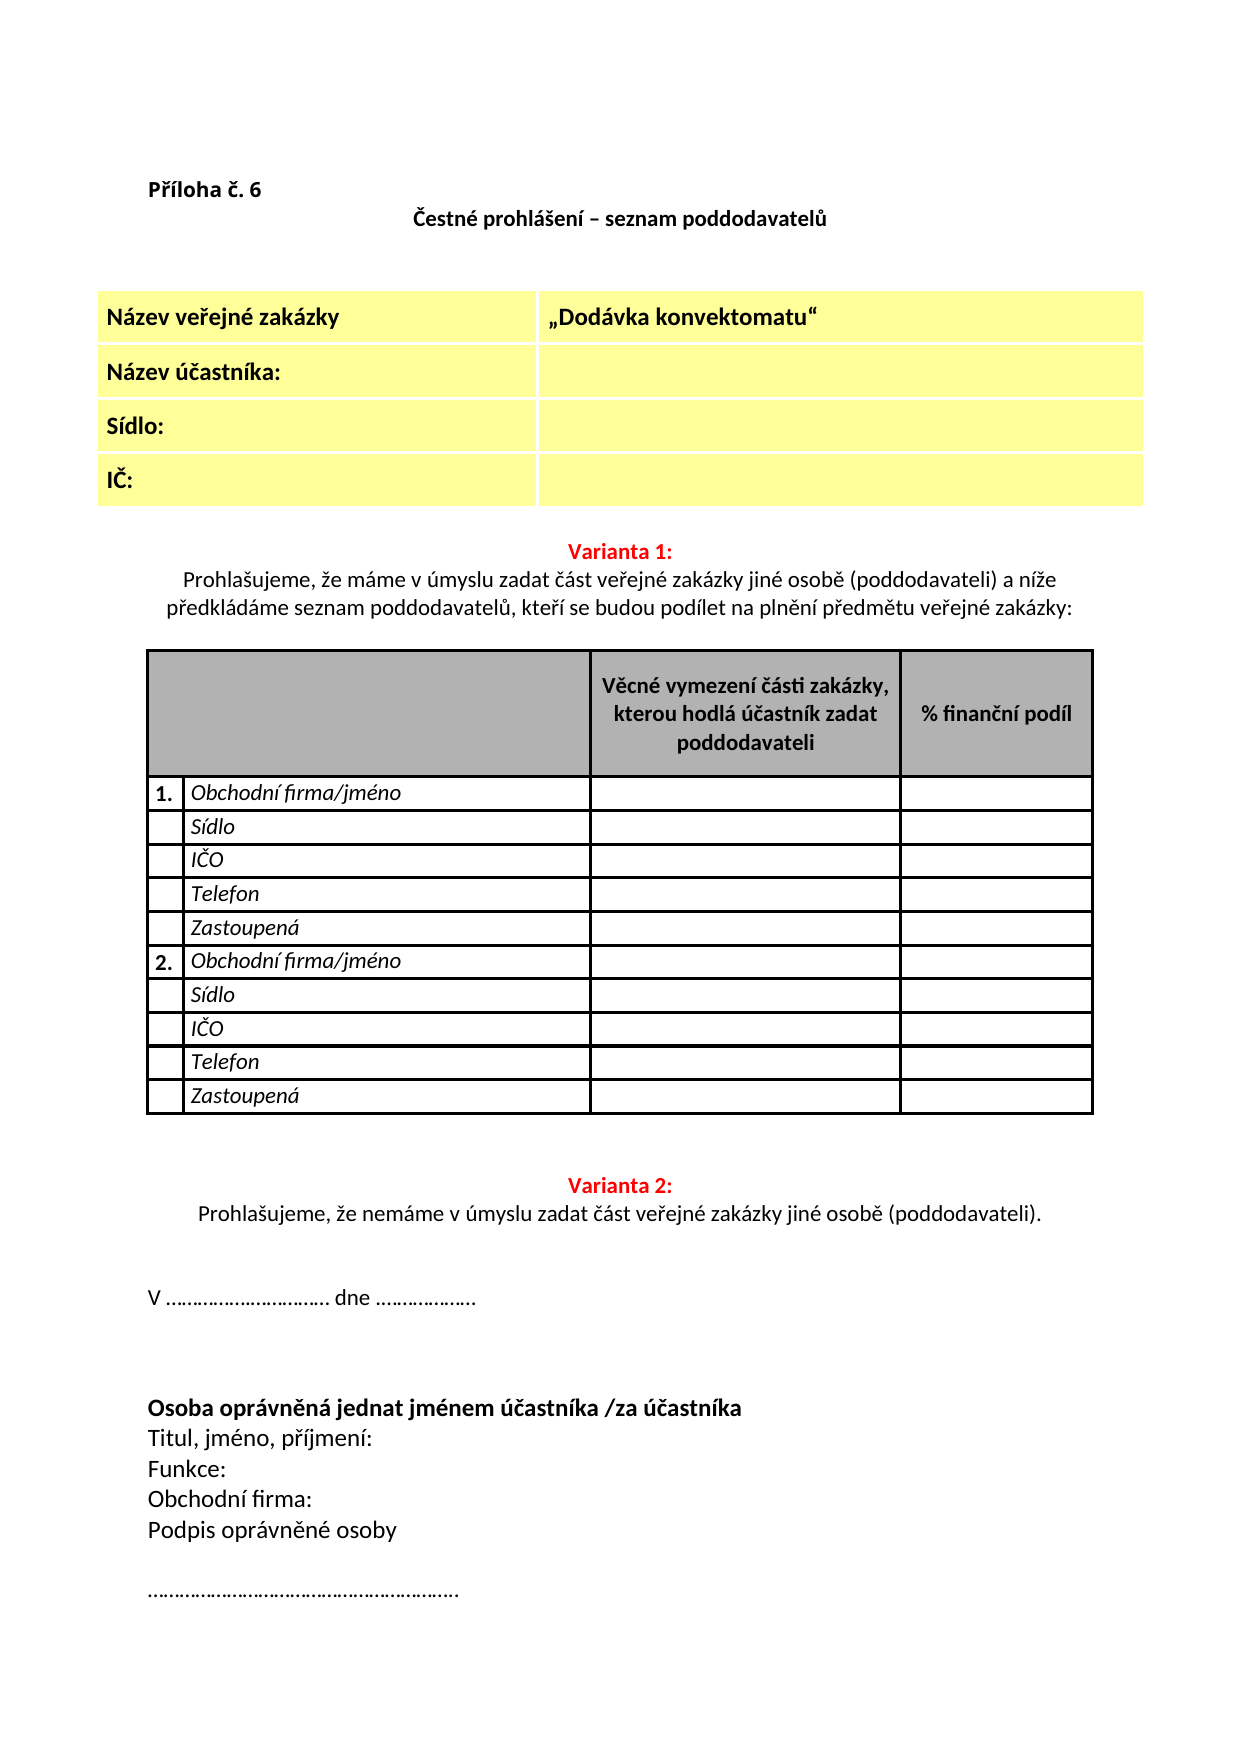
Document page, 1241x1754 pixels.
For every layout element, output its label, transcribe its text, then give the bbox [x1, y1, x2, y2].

table_cell Název účastníka: [98, 345, 536, 397]
table_cell 2. [149, 947, 182, 977]
table_header Název veřejné zakázky [98, 291, 536, 342]
table_cell [539, 345, 1143, 397]
table_cell [149, 812, 182, 842]
table_header Věcné vymezení části zakázky, kterou hodlá účastník zadat poddodavateli [592, 652, 899, 775]
table_cell Zastoupená [185, 913, 589, 943]
table_cell [902, 947, 1091, 977]
table_cell [592, 1048, 899, 1078]
table_header „Dodávka konvektomatu“ [539, 291, 1143, 342]
table_cell [539, 454, 1143, 506]
table_cell [149, 879, 182, 910]
table_cell [539, 400, 1143, 451]
table_cell Sídlo: [98, 400, 536, 451]
table_cell Telefon [185, 1048, 589, 1078]
table_cell [149, 980, 182, 1011]
table_cell [902, 1048, 1091, 1078]
table_cell Telefon [185, 879, 589, 910]
text Titul, jméno, příjmení: [148, 1422, 1093, 1453]
table_cell [592, 980, 899, 1011]
list Varianta 2: [148, 1171, 1093, 1199]
table_cell [902, 879, 1091, 910]
table_cell [149, 1081, 182, 1112]
table_cell Sídlo [185, 812, 589, 842]
table_cell [902, 980, 1091, 1011]
table_cell [149, 846, 182, 876]
table_cell [592, 778, 899, 809]
table_header % finanční podíl [902, 652, 1091, 775]
table_cell [149, 913, 182, 943]
text Čestné prohlášení – seznam poddodavatelů [148, 204, 1093, 232]
table_cell Zastoupená [185, 1081, 589, 1112]
list Prohlašujeme, že máme v úmyslu zadat část veřejné zakázky jiné osobě (poddodavateli) a níže předkládáme seznam poddodavatelů, kteří se budou podílet na plnění předmětu veřejné zakázky: [148, 565, 1093, 621]
table_cell IČO [185, 846, 589, 876]
table_cell [902, 1014, 1091, 1044]
table_cell [592, 879, 899, 910]
list ………………………………………………….. [148, 1575, 1093, 1603]
table_cell [902, 812, 1091, 842]
list Varianta 1: [148, 537, 1093, 565]
text V …………….…………… dne .……………… [148, 1283, 1093, 1311]
table_header [149, 652, 589, 775]
table_cell [902, 913, 1091, 943]
text Osoba oprávněná jednat jménem účastníka /za účastníka [148, 1392, 1093, 1422]
table_cell IČ: [98, 454, 536, 506]
text Funkce: [148, 1453, 1093, 1483]
table_cell [149, 1014, 182, 1044]
table_cell [149, 1048, 182, 1078]
table_cell IČO [185, 1014, 589, 1044]
text Obchodní firma: [148, 1483, 1093, 1514]
text Podpis oprávněné osoby [148, 1514, 1093, 1544]
table_cell [592, 1081, 899, 1112]
table_cell Obchodní firma/jméno [185, 947, 589, 977]
table_cell [902, 1081, 1091, 1112]
table_cell [902, 846, 1091, 876]
list Prohlašujeme, že nemáme v úmyslu zadat část veřejné zakázky jiné osobě (poddodavateli). [148, 1199, 1093, 1227]
table_cell [592, 947, 899, 977]
table_cell Sídlo [185, 980, 589, 1011]
table_cell [592, 846, 899, 876]
table_cell 1. [149, 778, 182, 809]
table_cell [592, 913, 899, 943]
table_cell [592, 812, 899, 842]
table_cell [592, 1014, 899, 1044]
table_cell Obchodní firma/jméno [185, 778, 589, 809]
table_cell [902, 778, 1091, 809]
